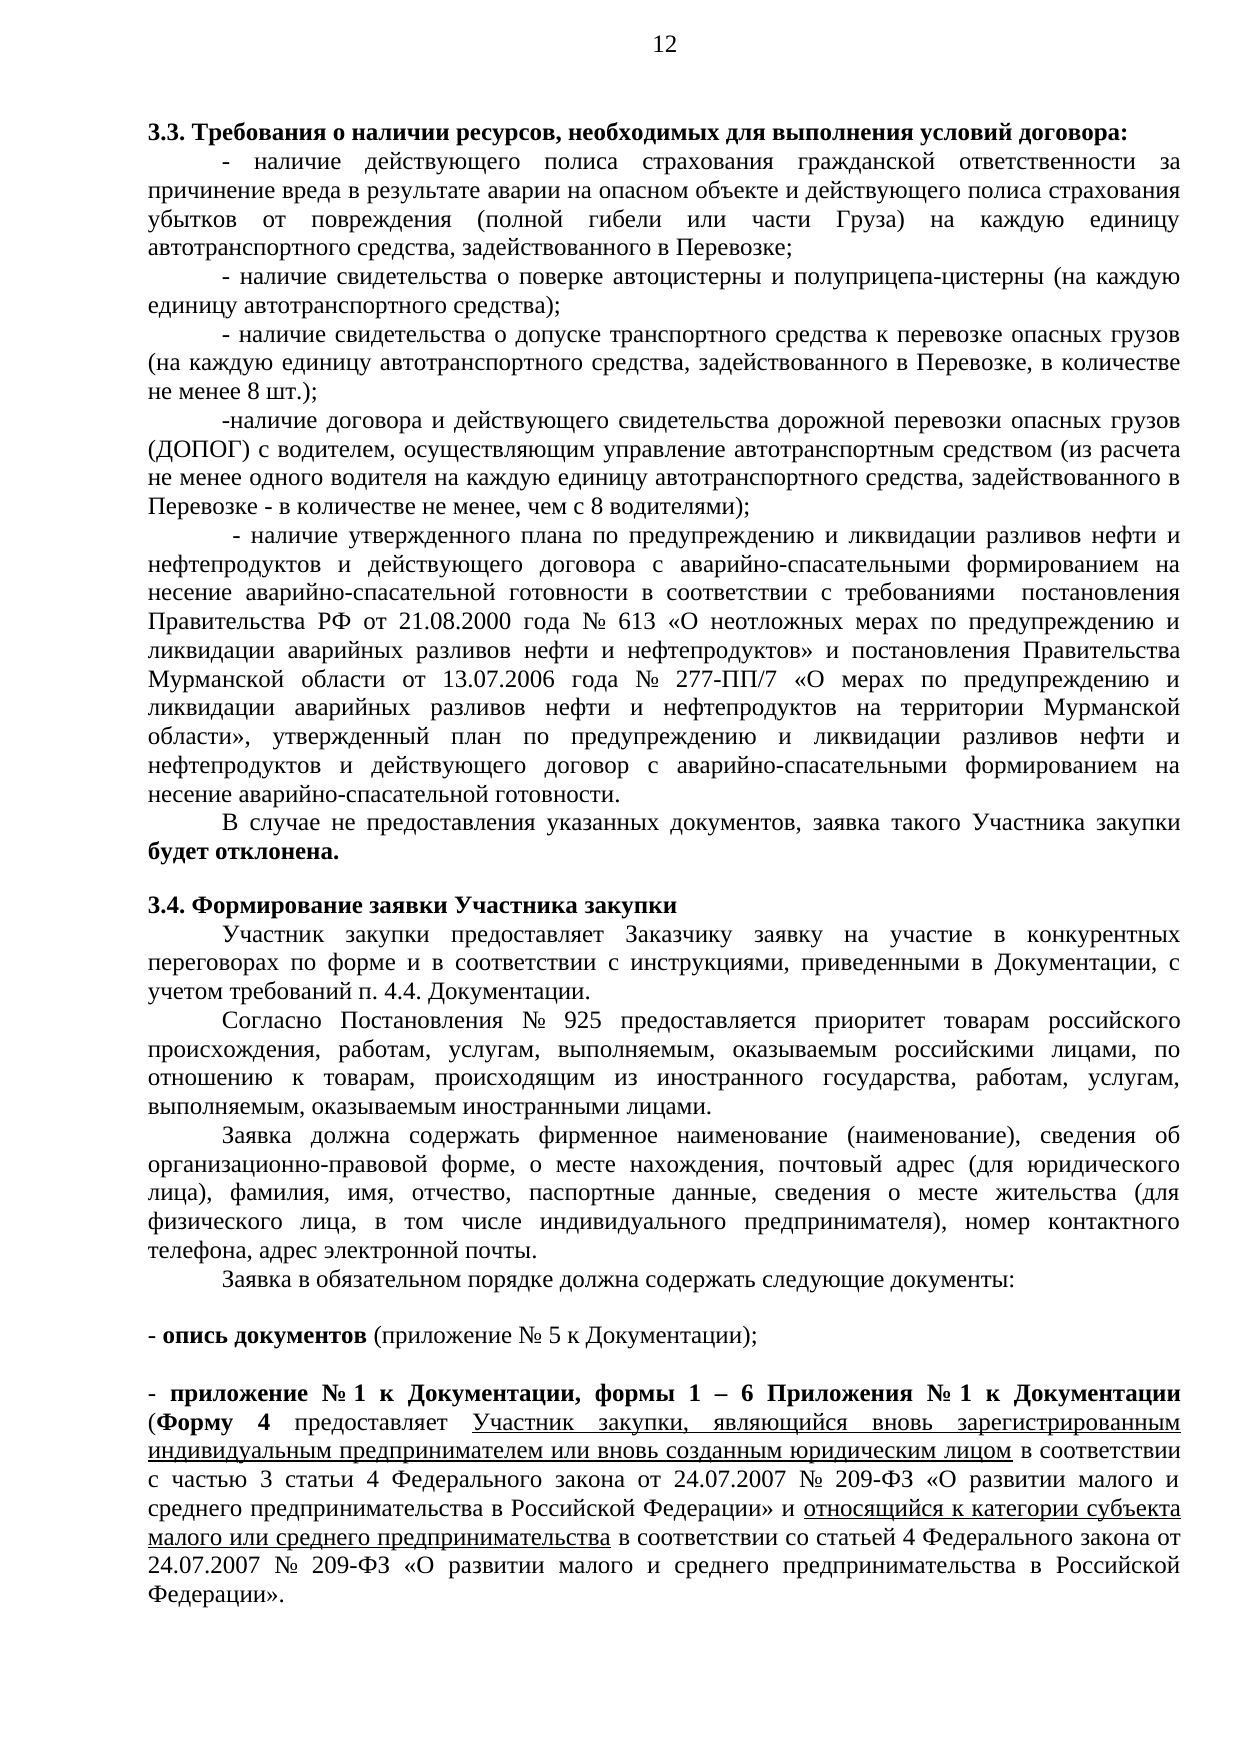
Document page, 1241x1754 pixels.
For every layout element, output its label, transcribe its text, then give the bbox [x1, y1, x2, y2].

text Заявка в обязательном порядке должна содержать следующие документы: [148, 1264, 1181, 1292]
text Согласно Постановления № 925 предоставляется приоритет товарам российского происхождения, работам, услугам, выполняемым, оказываемым российскими лицами, по отношению к товарам, происходящим из иностранного государства, работам, услугам, выполняемым, оказываемым иностранными лицами. [148, 1005, 1181, 1120]
text - опись документов (приложение № 5 к Документации); [148, 1320, 1181, 1349]
text - наличие свидетельства о допуске транспортного средства к перевозке опасных грузов (на каждую единицу автотранспортного средства, задействованного в Перевозке, в количестве не менее 8 шт.); [148, 319, 1181, 405]
text -наличие договора и действующего свидетельства дорожной перевозки опасных грузов (ДОПОГ) с водителем, осуществляющим управление автотранспортным средством (из расчета не менее одного водителя на каждую единицу автотранспортного средства, задействованного в Перевозке - в количестве не менее, чем с 8 водителями); [148, 405, 1181, 520]
subtitle 3.4. Формирование заявки Участника закупки [148, 890, 1181, 919]
text - наличие свидетельства о поверке автоцистерны и полуприцепа-цистерны (на каждую единицу автотранспортного средства); [148, 261, 1181, 319]
text - наличие действующего полиса страхования гражданской ответственности за причинение вреда в результате аварии на опасном объекте и действующего полиса страхования убытков от повреждения (полной гибели или части Груза) на каждую единицу автотранспортного средства, задействованного в Перевозке; [148, 146, 1181, 261]
text 3.3. Требования о наличии ресурсов, необходимых для выполнения условий договора: [148, 117, 1181, 146]
text - приложение № 1 к Документации, формы 1 – 6 Приложения № 1 к Документации (Форму 4 предоставляет Участник закупки, являющийся вновь зарегистрированным индивидуальным предпринимателем или вновь созданным юридическим лицом в соответствии с частью 3 статьи 4 Федерального закона от 24.07.2007 № 209-ФЗ «О развитии малого и среднего предпринимательства в Российской Федерации» и относящийся к категории субъекта малого или среднего предпринимательства в соответствии со статьей 4 Федерального закона от 24.07.2007 № 209-ФЗ «О развитии малого и среднего предпринимательства в Российской Федерации». [148, 1378, 1181, 1608]
text - наличие утвержденного плана по предупреждению и ликвидации разливов нефти и нефтепродуктов и действующего договора с аварийно-спасательными формированием на несение аварийно-спасательной готовности в соответствии с требованиями постановления Правительства РФ от 21.08.2000 года № 613 «О неотложных мерах по предупреждению и ликвидации аварийных разливов нефти и нефтепродуктов» и постановления Правительства Мурманской области от 13.07.2006 года № 277-ПП/7 «О мерах по предупреждению и ликвидации аварийных разливов нефти и нефтепродуктов на территории Мурманской области», утвержденный план по предупреждению и ликвидации разливов нефти и нефтепродуктов и действующего договор с аварийно-спасательными формированием на несение аварийно-спасательной готовности. [148, 520, 1181, 807]
text Участник закупки предоставляет Заказчику заявку на участие в конкурентных переговорах по форме и в соответствии с инструкциями, приведенными в Документации, с учетом требований п. 4.4. Документации. [148, 919, 1181, 1005]
list В случае не предоставления указанных документов, заявка такого Участника закупки будет отклонена. [148, 807, 1181, 865]
text Заявка должна содержать фирменное наименование (наименование), сведения об организационно-правовой форме, о месте нахождения, почтовый адрес (для юридического лица), фамилия, имя, отчество, паспортные данные, сведения о месте жительства (для физического лица, в том числе индивидуального предпринимателя), номер контактного телефона, адрес электронной почты. [148, 1120, 1181, 1264]
